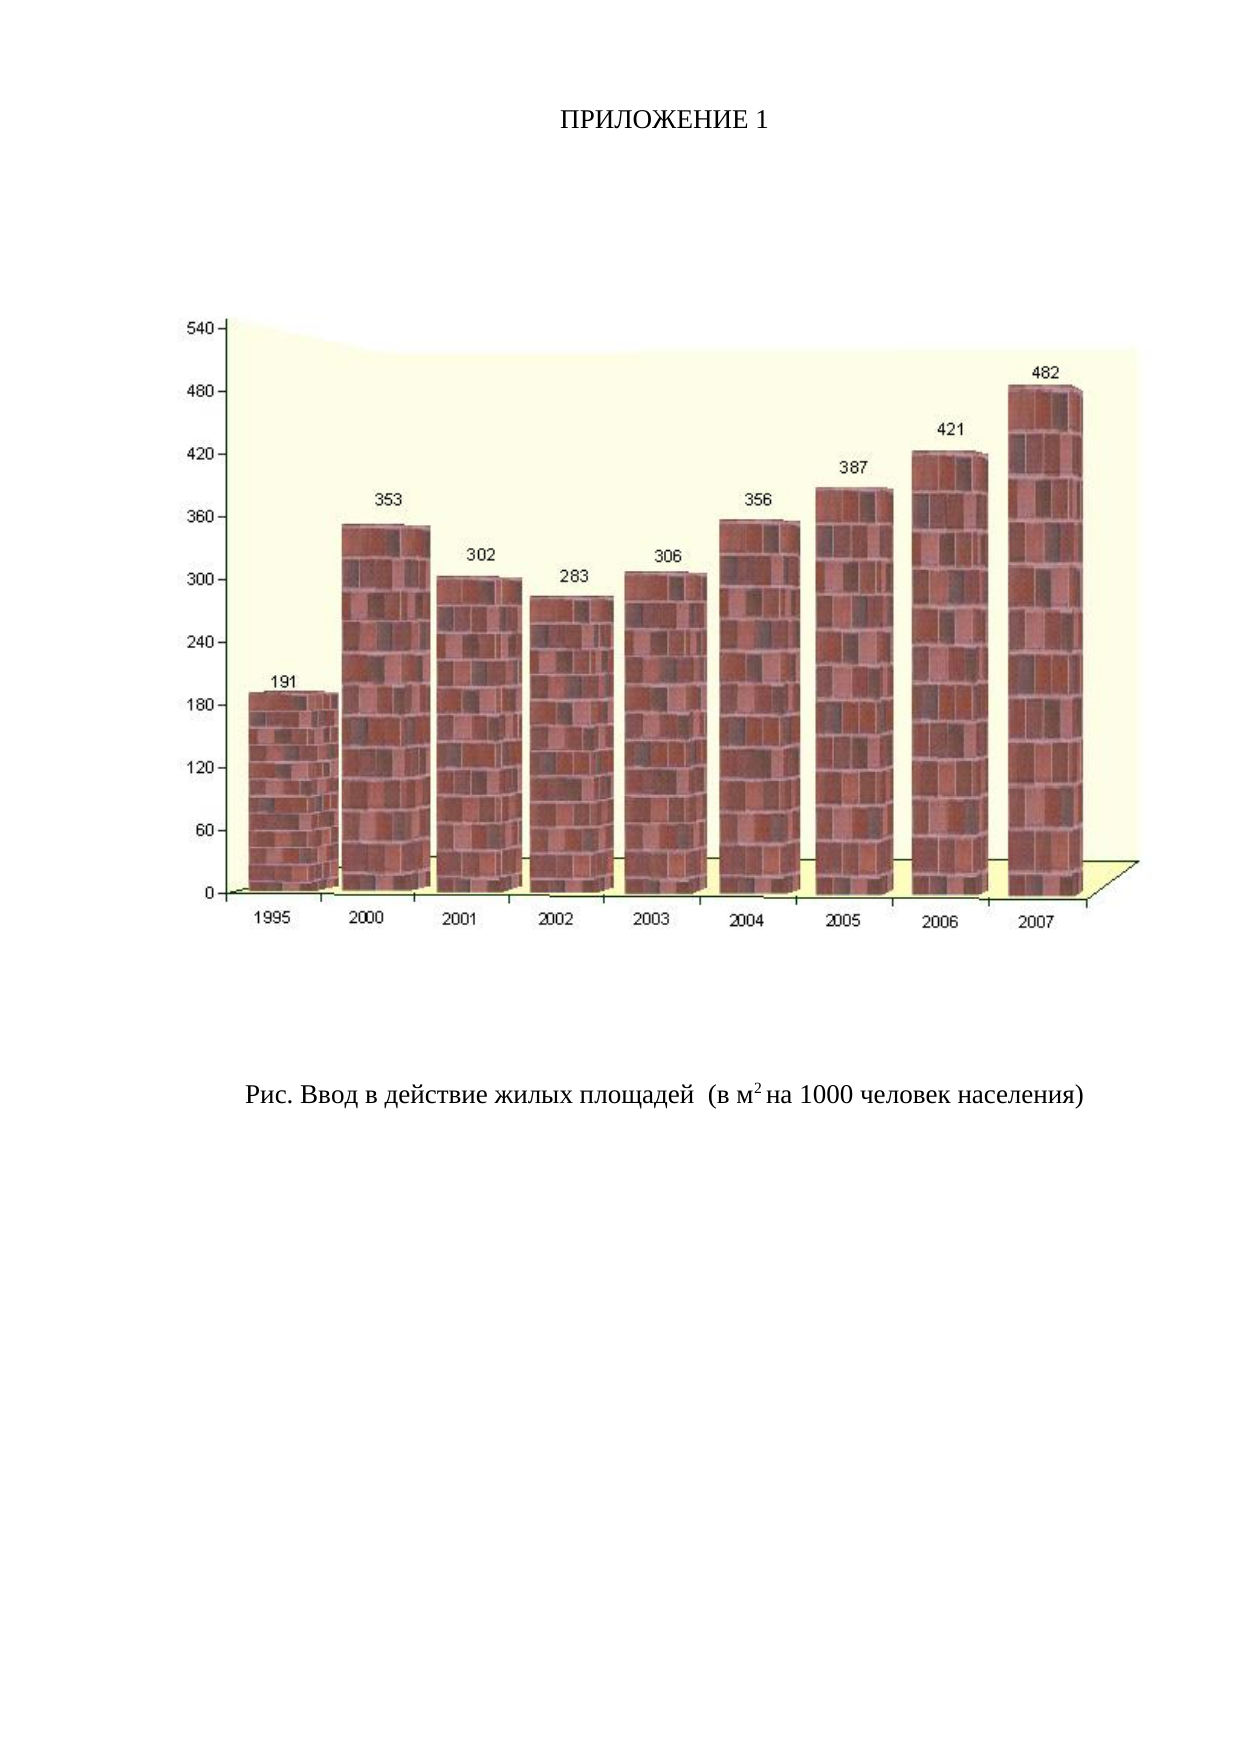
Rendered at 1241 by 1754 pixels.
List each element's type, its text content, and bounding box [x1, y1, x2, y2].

text Рис. Ввод в действие жилых площадей (в м2 на 1000 человек населения) [177, 1078, 1152, 1109]
text ПРИЛОЖЕНИЕ 1 [177, 103, 1152, 134]
picture [177, 293, 1152, 948]
